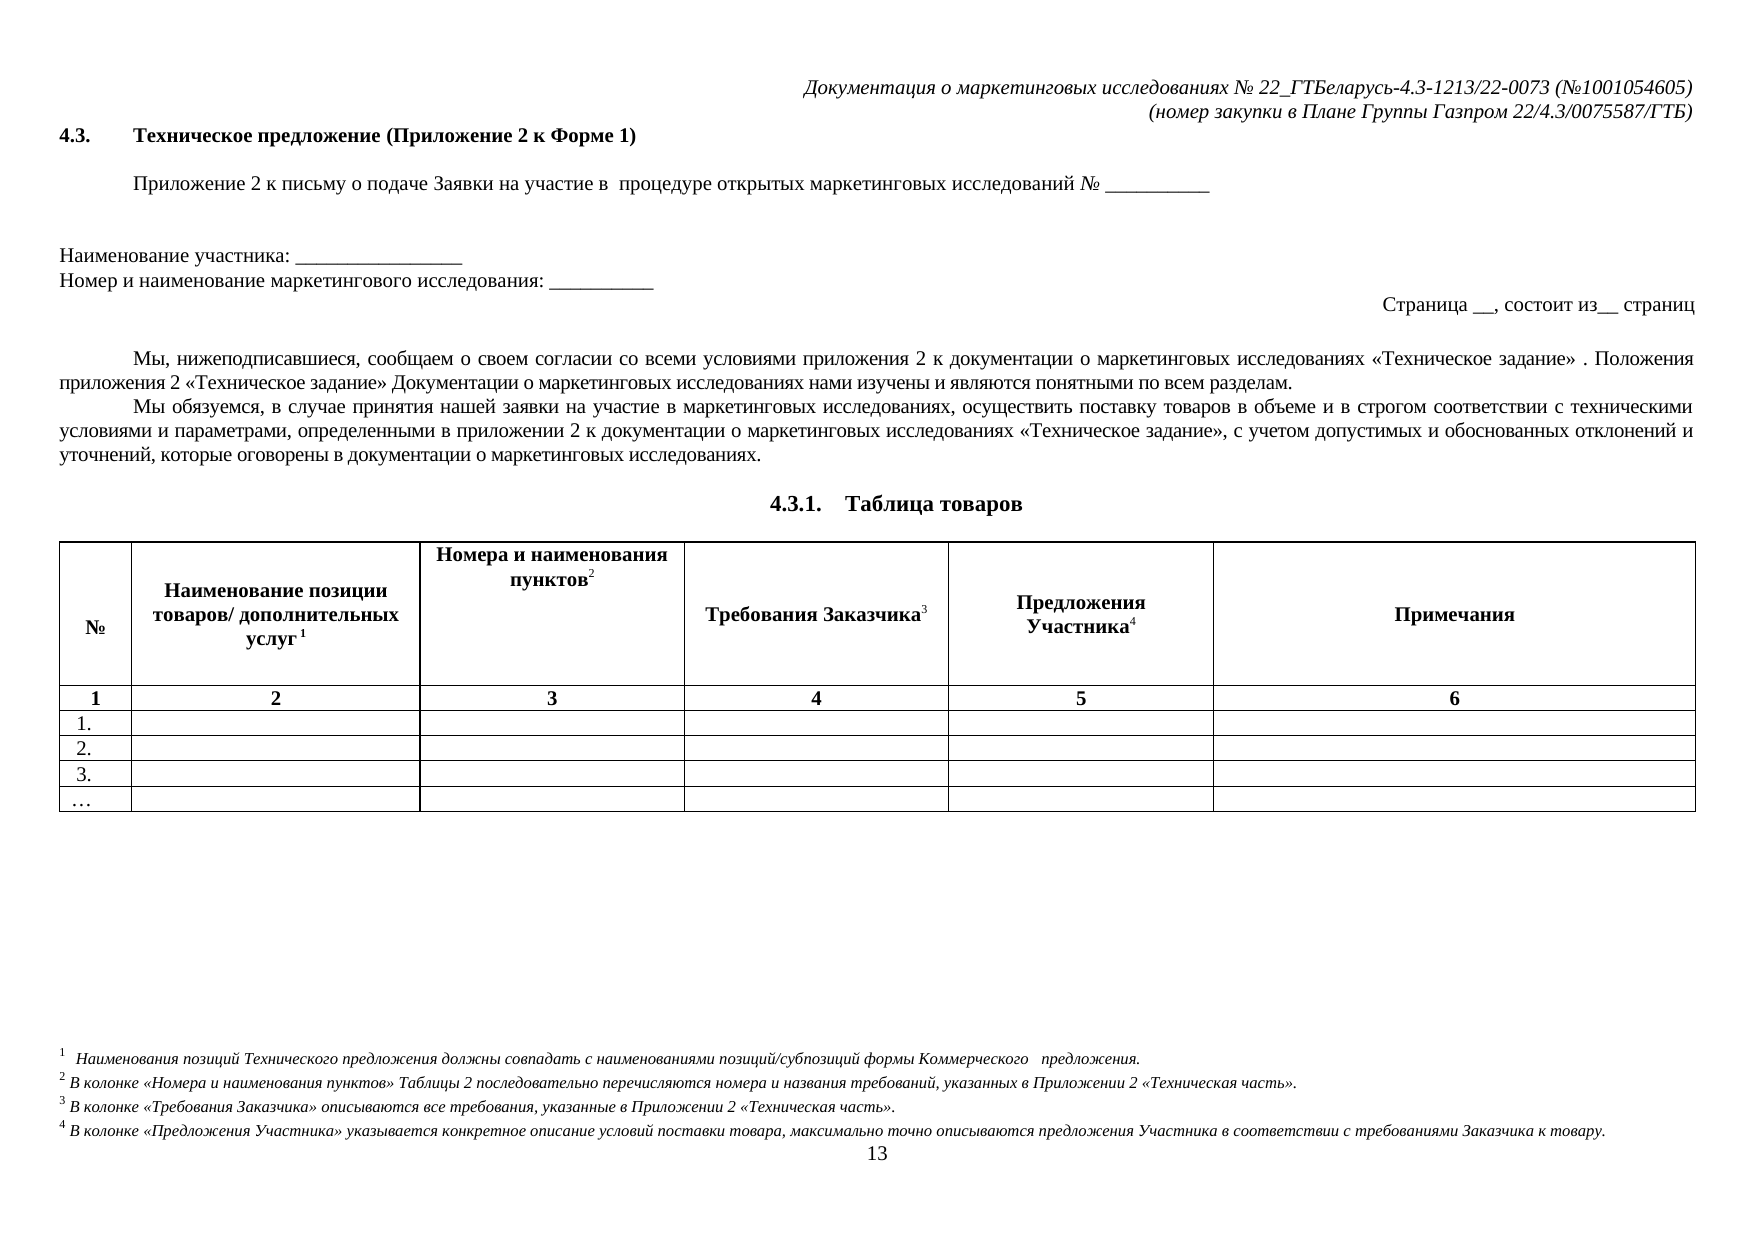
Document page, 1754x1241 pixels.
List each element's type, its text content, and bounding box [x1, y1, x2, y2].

table_cell [685, 787, 948, 811]
table_cell [421, 761, 684, 786]
table_cell [132, 736, 419, 760]
table_header Примечания [1214, 543, 1695, 685]
table_cell 3 [421, 686, 684, 710]
table_cell [1214, 736, 1695, 760]
table_header Номера и наименования пунктов [421, 543, 684, 685]
table_header Предложения Участника [949, 543, 1213, 685]
table_cell [421, 736, 684, 760]
table_header Требования Заказчика [685, 543, 948, 685]
table_cell [1214, 711, 1695, 735]
text Номер и наименование маркетингового исследования: __________ [59, 267, 1695, 292]
text Наименование участника: ________________ [59, 243, 1695, 267]
table_cell [685, 711, 948, 735]
table_cell [1214, 787, 1695, 811]
table_cell [949, 787, 1213, 811]
table_cell 5 [949, 686, 1213, 710]
table_cell [1214, 761, 1695, 786]
text Мы, нижеподписавшиеся, сообщаем о своем согласии со всеми условиями приложения 2 к документации о маркетинговых исследованиях «Техническое задание» . Положения приложения 2 «Техническое задание» Документации о маркетинговых исследованиях нами изучены и являются понятными по всем разделам. [59, 346, 1695, 394]
table_cell 1. [60, 711, 131, 735]
table_header Наименование позиции товаров/ дополнительных услуг [132, 543, 419, 685]
table_cell [132, 787, 419, 811]
table_cell [949, 761, 1213, 786]
table_cell [685, 736, 948, 760]
table_cell … [60, 787, 131, 811]
text Приложение 2 к письму о подаче Заявки на участие в процедуре открытых маркетинговых исследований № __________ [59, 171, 1695, 195]
table_cell 2. [60, 736, 131, 760]
table_cell 1 [60, 686, 131, 710]
table_cell 6 [1214, 686, 1695, 710]
table_cell 2 [132, 686, 419, 710]
list Таблица товаров [98, 490, 1695, 517]
table_cell [132, 711, 419, 735]
table_header № [60, 543, 131, 685]
table_cell [685, 761, 948, 786]
table_cell [949, 736, 1213, 760]
table_cell 3. [60, 761, 131, 786]
text Страница __, состоит из__ страниц [59, 292, 1695, 316]
table_cell [132, 761, 419, 786]
table_cell [421, 711, 684, 735]
table_cell 4 [685, 686, 948, 710]
text Мы обязуемся, в случае принятия нашей заявки на участие в маркетинговых исследованиях, осуществить поставку товаров в объеме и в строгом соответствии с техническими условиями и параметрами, определенными в приложении 2 к документации о маркетинговых исследованиях «Техническое задание», с учетом допустимых и обоснованных отклонений и уточнений, которые оговорены в документации о маркетинговых исследованиях. [59, 394, 1695, 466]
table_cell [421, 787, 684, 811]
list Техническое предложение (Приложение 2 к Форме 1) [59, 123, 1695, 147]
table_cell [949, 711, 1213, 735]
